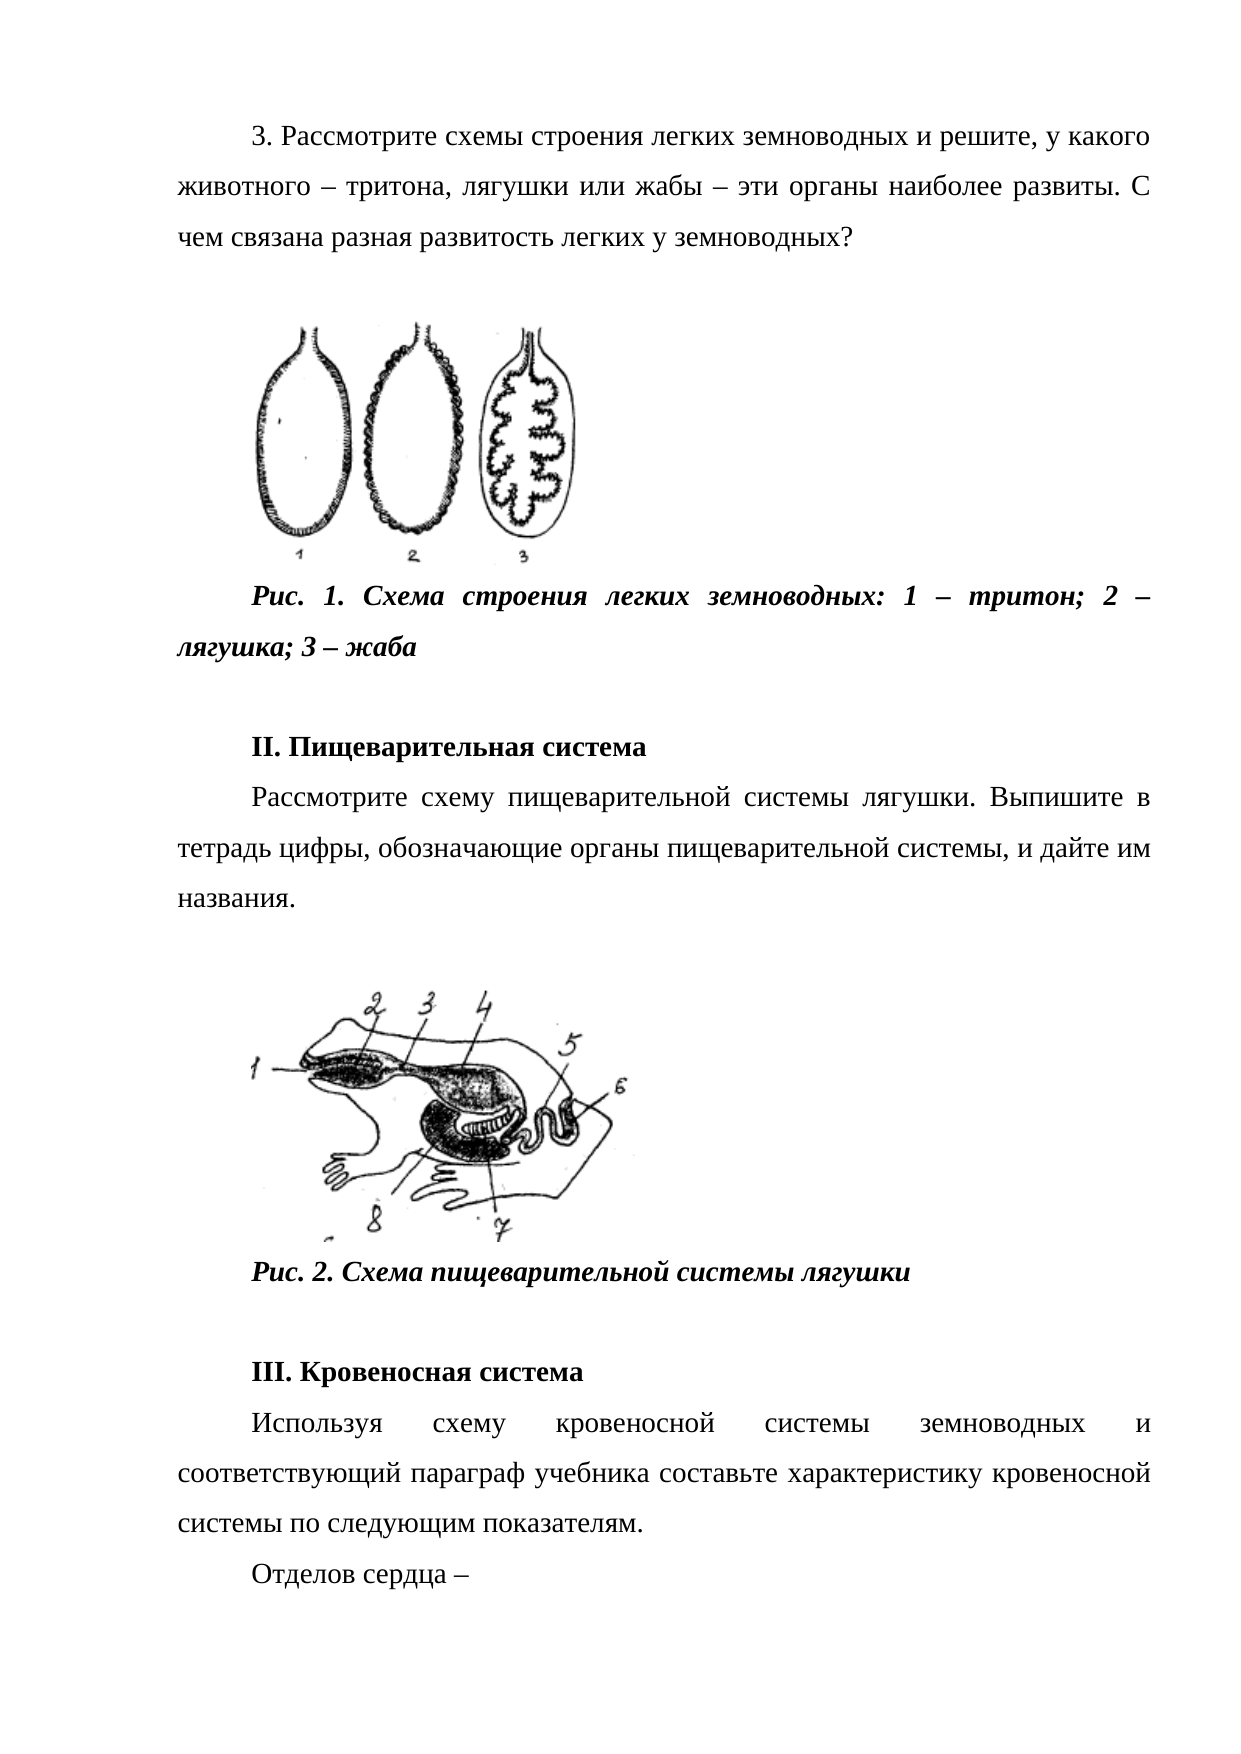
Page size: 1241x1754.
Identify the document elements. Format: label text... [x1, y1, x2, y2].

picture [251, 980, 652, 1242]
text 3. Рассмотрите схемы строения легких земноводных и решите, у какого животного – тритона, лягушки или жабы – эти органы наиболее развиты. С чем связана разная развитость легких у земноводных? [177, 118, 1152, 252]
text Отделов сердца – [177, 1556, 1152, 1589]
subtitle Рис. 1. Схема строения легких земноводных: 1 – тритон; 2 – лягушка; 3 – жаба [177, 578, 1152, 662]
picture [251, 319, 594, 567]
subtitle Рис. 2. Схема пищеварительной системы лягушки [177, 1254, 1152, 1287]
subtitle II. Пищеварительная система [177, 729, 1152, 763]
subtitle III. Кровеносная система [177, 1354, 1152, 1388]
text Рассмотрите схему пищеварительной системы лягушки. Выпишите в тетрадь цифры, обозначающие органы пищеварительной системы, и дайте им названия. [177, 779, 1152, 914]
text Используя схему кровеносной системы земноводных и соответствующий параграф учебника составьте характеристику кровеносной системы по следующим показателям. [177, 1405, 1152, 1539]
